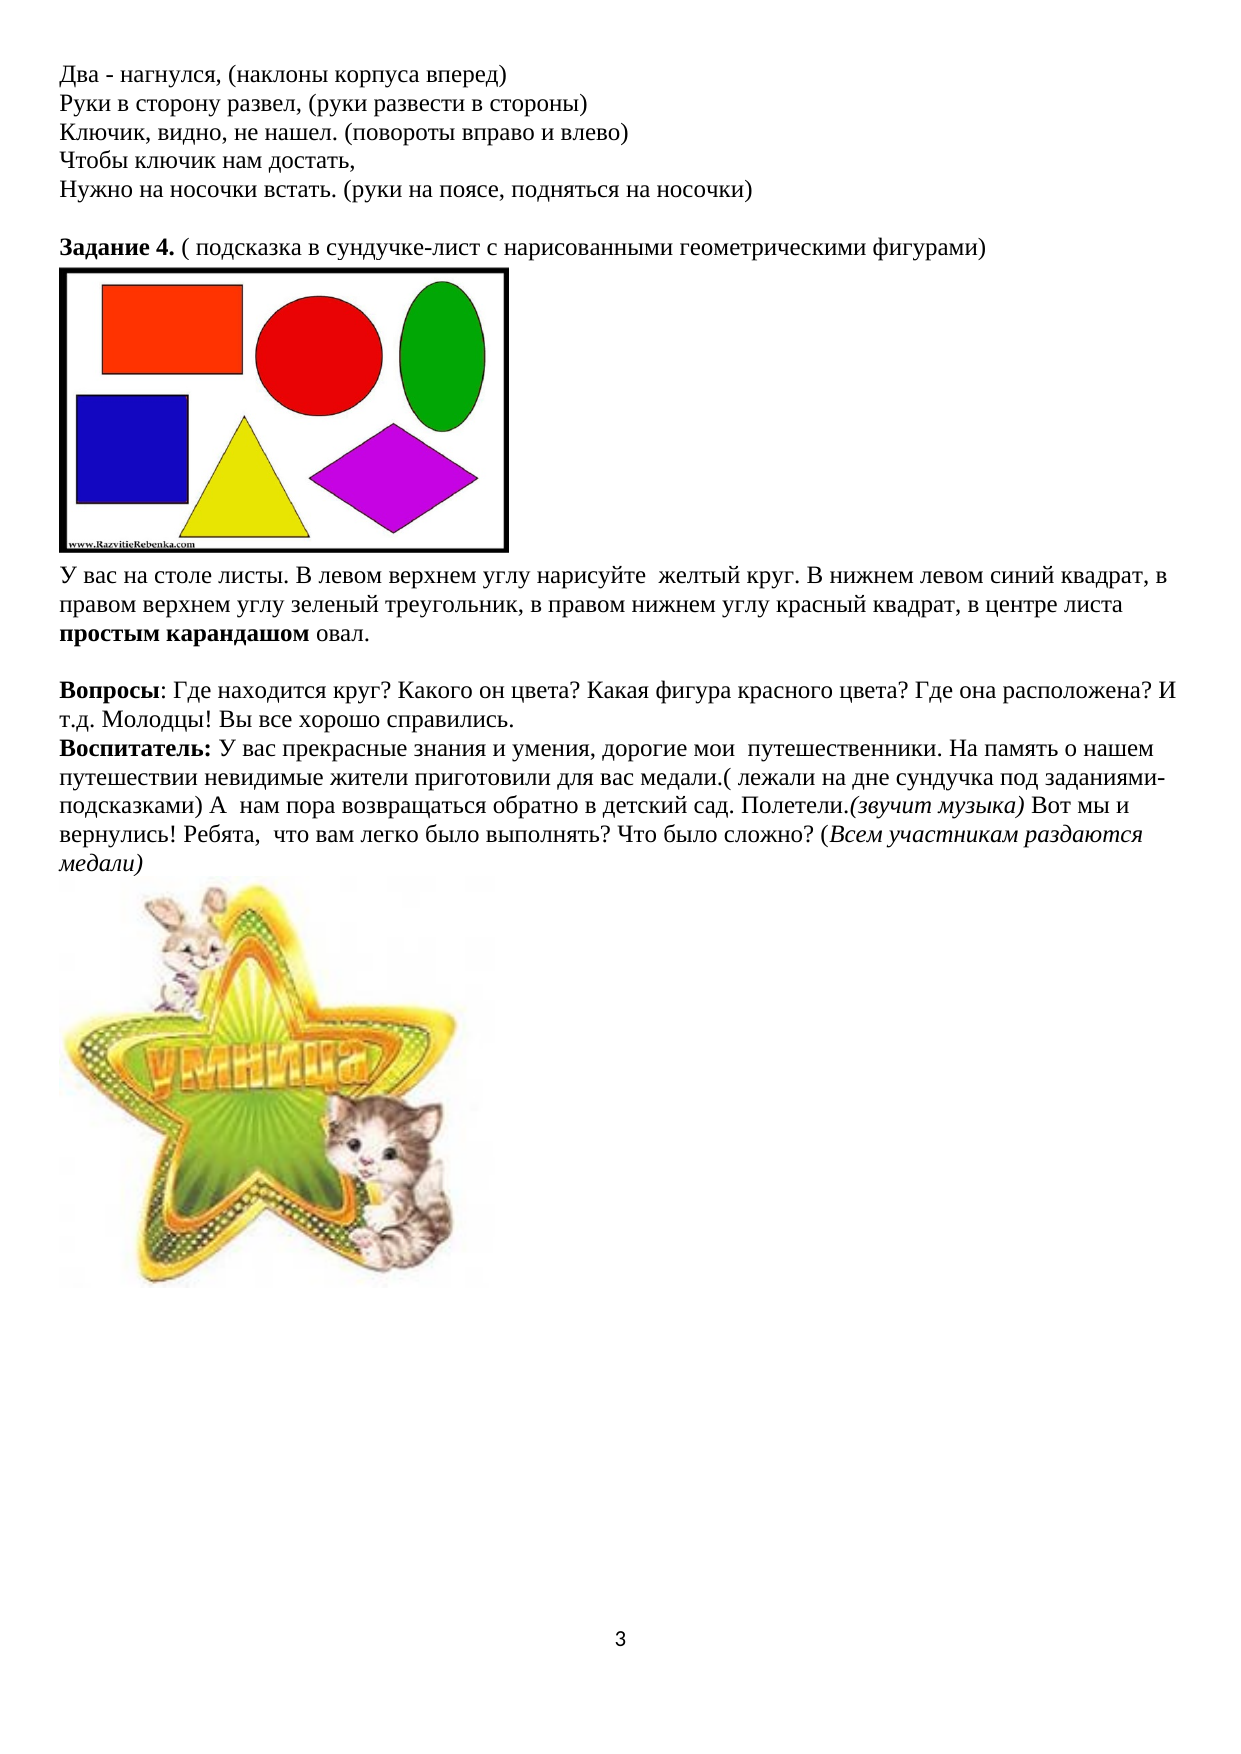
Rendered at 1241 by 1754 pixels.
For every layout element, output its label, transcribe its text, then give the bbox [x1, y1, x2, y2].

text У вас на столе листы. В левом верхнем углу нарисуйте желтый круг. В нижнем левом синий квадрат, в правом верхнем углу зеленый треугольник, в правом нижнем углу красный квадрат, в центре листа простым карандашом овал. [59, 560, 1181, 647]
picture [59, 876, 496, 1288]
picture [59, 260, 509, 561]
text Воспитатель: У вас прекрасные знания и умения, дорогие мои путешественники. На память о нашем путешествии невидимые жители приготовили для вас медали.( лежали на дне сундучка под заданиями-подсказками) А нам пора возвращаться обратно в детский сад. Полетели.(звучит музыка) Вот мы и вернулись! Ребята, что вам легко было выполнять? Что было сложно? (Всем участникам раздаются медали) [59, 733, 1181, 877]
text Вопросы: Где находится круг? Какого он цвета? Какая фигура красного цвета? Где она расположена? И т.д. Молодцы! Вы все хорошо справились. [59, 675, 1181, 733]
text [59, 59, 1181, 203]
